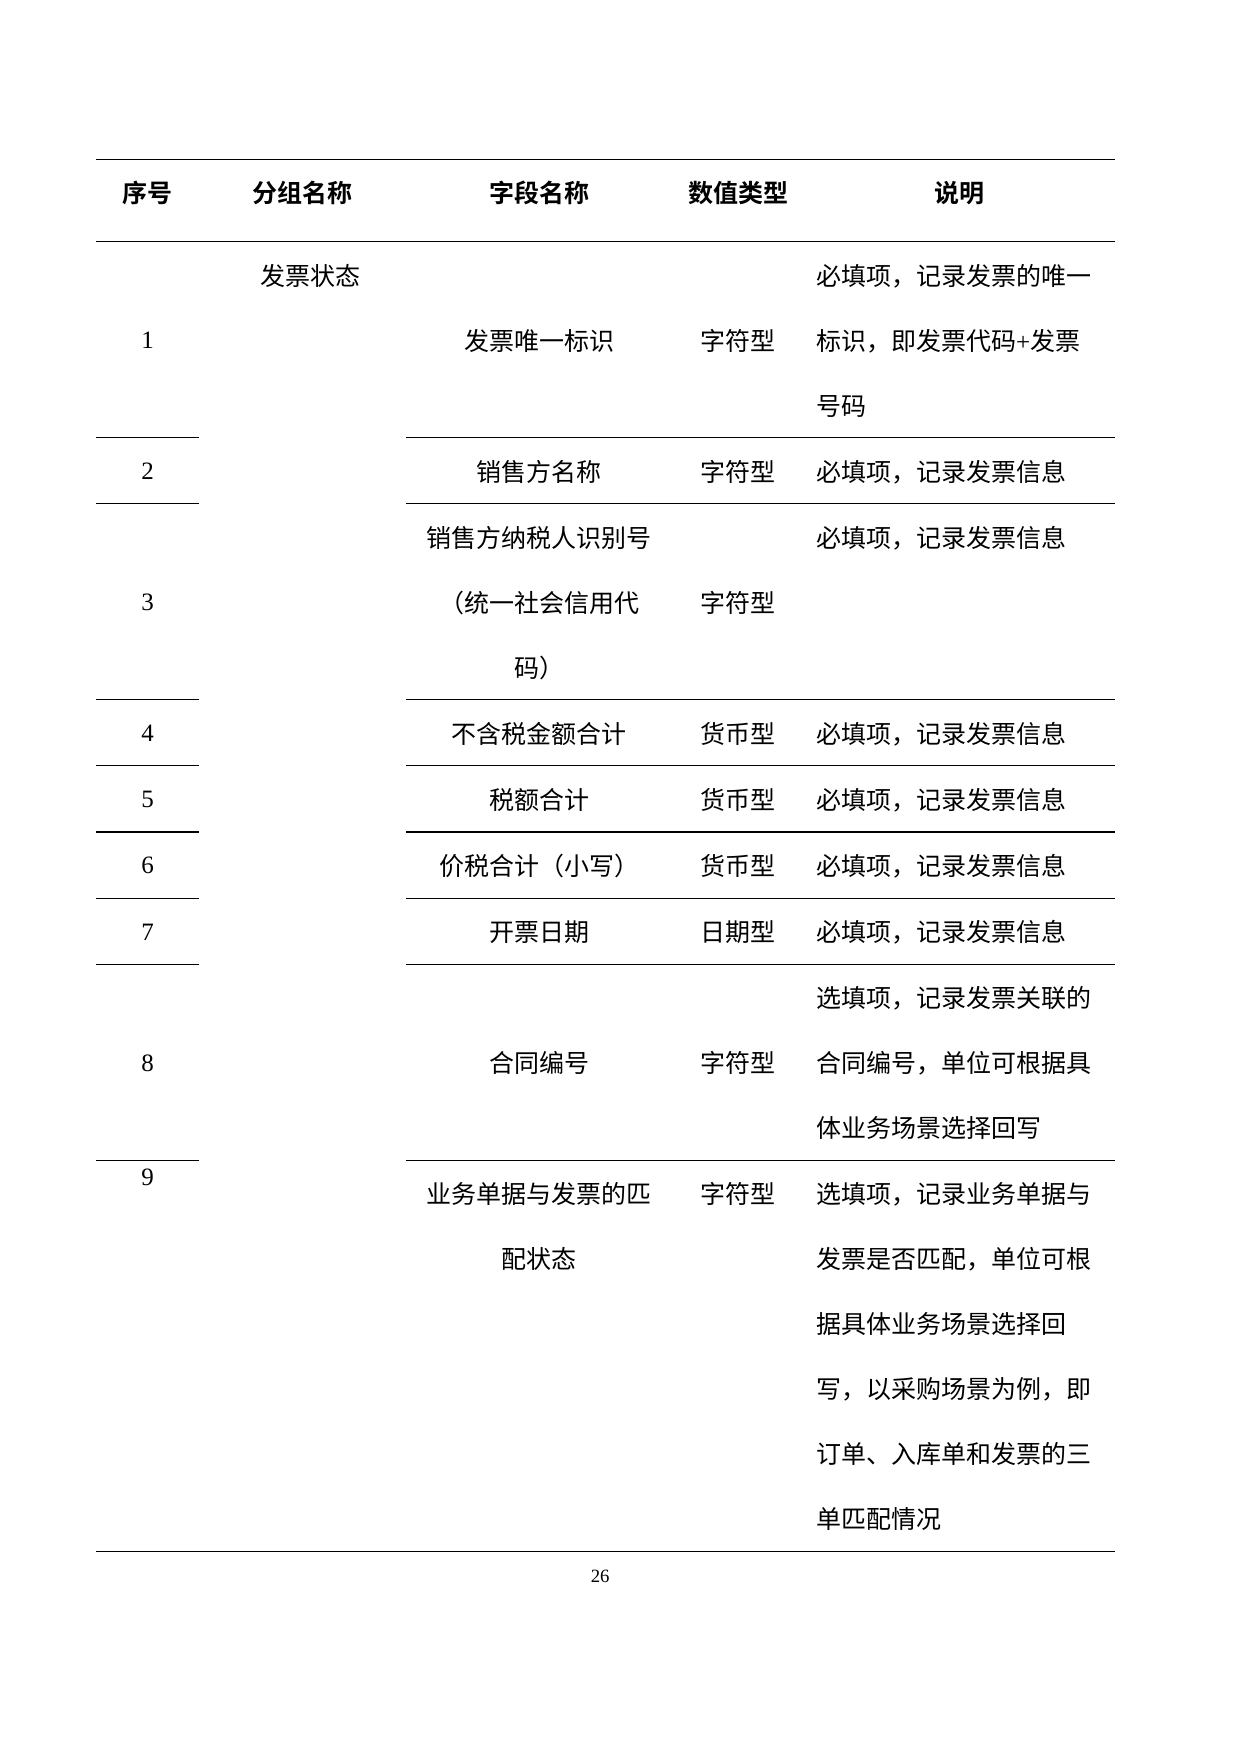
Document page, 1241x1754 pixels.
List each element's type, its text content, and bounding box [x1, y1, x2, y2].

table_cell 8 [96, 965, 199, 1159]
table_cell 1 [96, 242, 199, 437]
table_cell 开票日期 [406, 899, 672, 963]
table_cell 9 [96, 1161, 199, 1551]
table_cell 必填项，记录发票信息 [805, 504, 1115, 699]
table_cell 销售方名称 [406, 438, 672, 503]
table_cell 发票唯一标识 [406, 242, 672, 437]
table_cell 5 [96, 766, 199, 831]
table_cell 必填项，记录发票信息 [805, 766, 1115, 831]
table_cell 字符型 [672, 965, 804, 1159]
table_header 说明 [805, 160, 1115, 241]
table_cell 6 [96, 833, 199, 897]
table_header 分组名称 [199, 160, 406, 241]
table_cell 发票状态 [199, 242, 406, 1551]
table_cell 必填项，记录发票的唯一标识，即发票代码+发票号码 [805, 242, 1115, 437]
table_cell 必填项，记录发票信息 [805, 899, 1115, 963]
table_cell 2 [96, 438, 199, 503]
table_cell 销售方纳税人识别号（统一社会信用代码） [406, 504, 672, 699]
table_cell 选填项，记录发票关联的合同编号，单位可根据具体业务场景选择回写 [805, 965, 1115, 1159]
table_cell 必填项，记录发票信息 [805, 833, 1115, 897]
table_cell 日期型 [672, 899, 804, 963]
table_cell 字符型 [672, 438, 804, 503]
table_cell 必填项，记录发票信息 [805, 438, 1115, 503]
table_cell 3 [96, 504, 199, 699]
table_cell 不含税金额合计 [406, 700, 672, 765]
table_cell 字符型 [672, 504, 804, 699]
table_cell 选填项，记录业务单据与发票是否匹配，单位可根据具体业务场景选择回写，以采购场景为例，即订单、入库单和发票的三单匹配情况 [805, 1161, 1115, 1551]
table_cell 7 [96, 899, 199, 963]
table_header 字段名称 [406, 160, 672, 241]
table_cell 合同编号 [406, 965, 672, 1159]
table_cell 字符型 [672, 242, 804, 437]
table_cell 价税合计（小写） [406, 833, 672, 897]
table_cell 必填项，记录发票信息 [805, 700, 1115, 765]
table_cell 4 [96, 700, 199, 765]
table_cell 货币型 [672, 833, 804, 897]
table_cell 税额合计 [406, 766, 672, 831]
table_cell 货币型 [672, 700, 804, 765]
table_cell 业务单据与发票的匹配状态 [406, 1161, 672, 1551]
table_header 序号 [96, 160, 199, 241]
table_header 数值类型 [672, 160, 804, 241]
table_cell 字符型 [672, 1161, 804, 1551]
table_cell 货币型 [672, 766, 804, 831]
